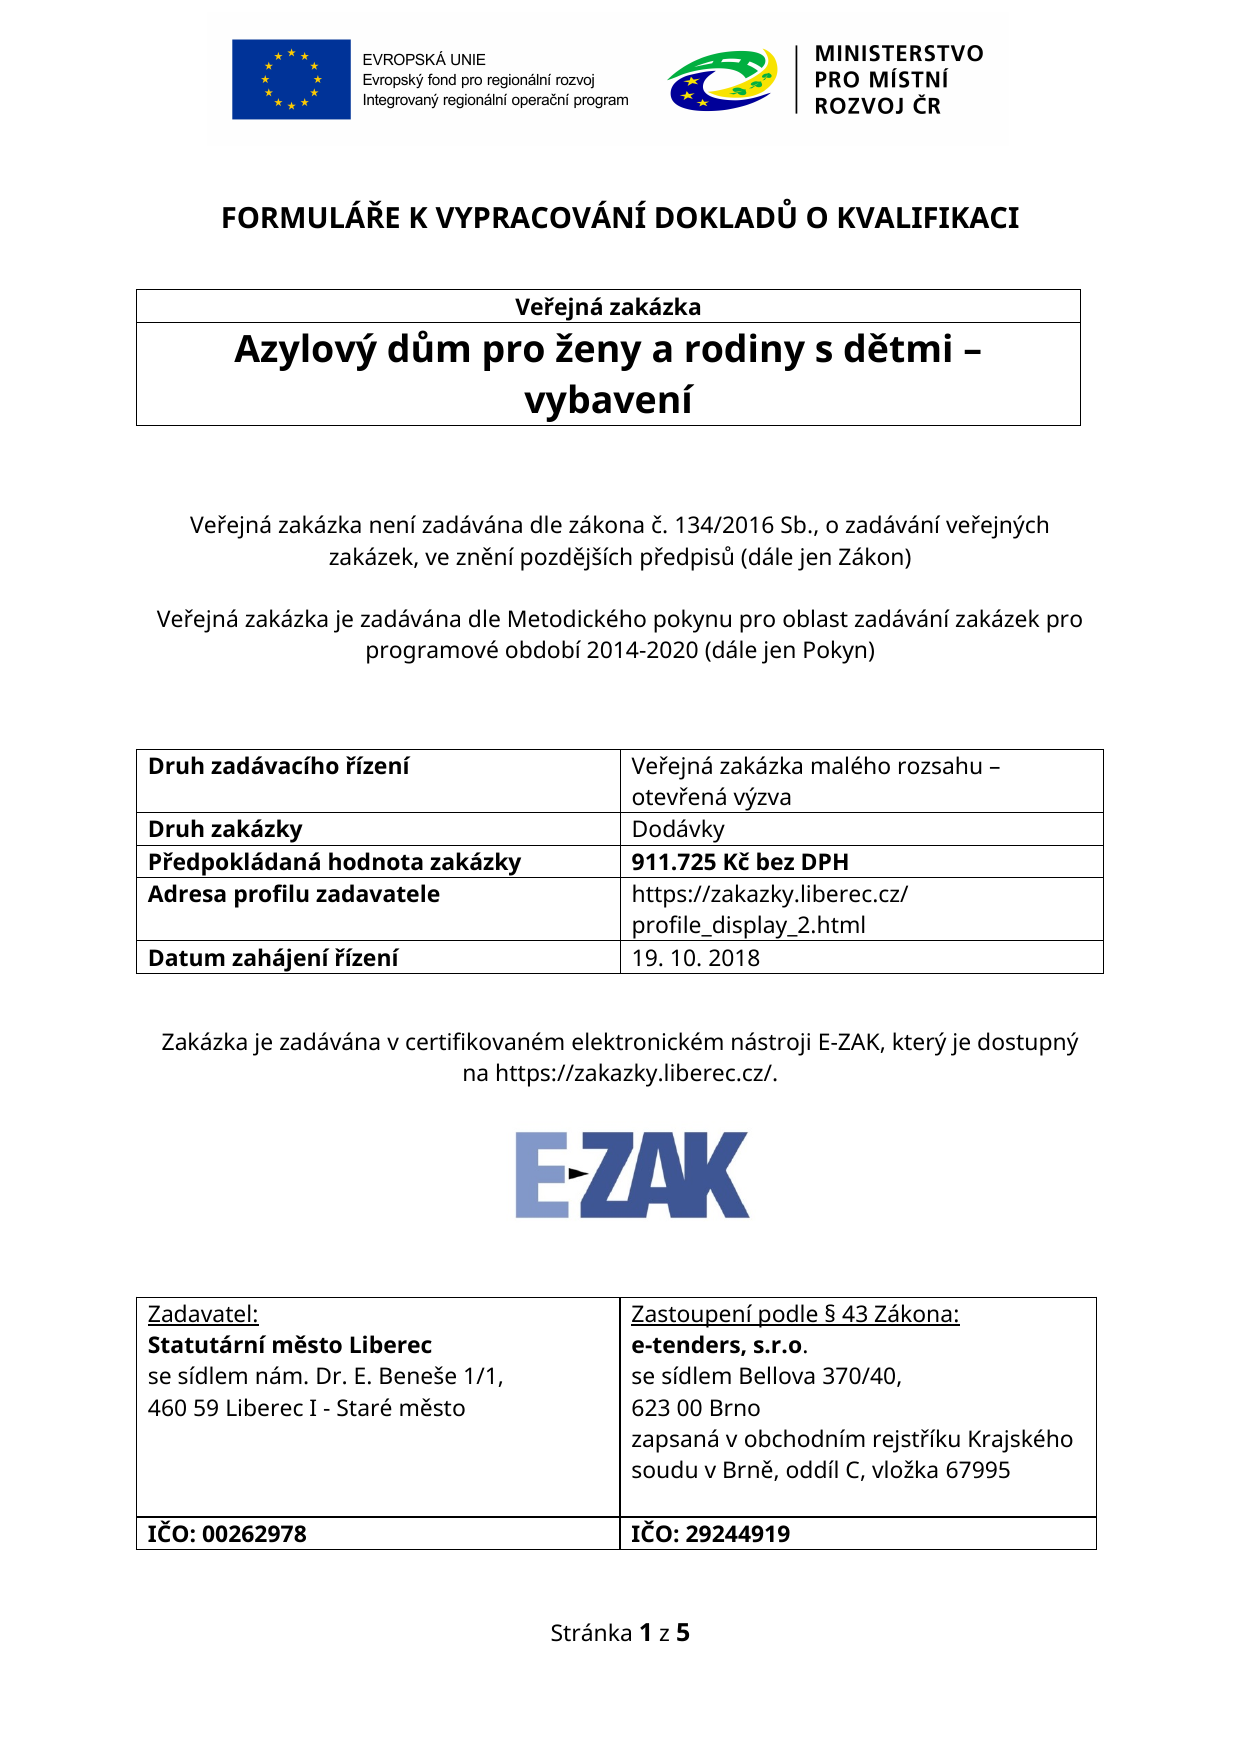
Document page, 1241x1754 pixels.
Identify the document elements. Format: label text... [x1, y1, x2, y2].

subtitle FORMULÁŘE K VYPRACOVÁNÍ DOKLADŮ O KVALIFIKACI [148, 198, 1093, 237]
table_header Zastoupení podle § 43 Zákona: e-tenders, s.r.o. se sídlem Bellova 370/40, 623 00 Brno zapsaná v obchodním rejstříku Krajského soudu v Brně, oddíl C, vložka 67995 [621, 1298, 1096, 1516]
table_cell Azylový dům pro ženy a rodiny s dětmi – vybavení [137, 323, 1080, 425]
table_cell Dodávky [621, 813, 1103, 844]
table_cell 911.725 Kč bez DPH [621, 846, 1103, 877]
table_cell 19. 10. 2018 [621, 941, 1103, 973]
text Veřejná zakázka není zadávána dle zákona č. 134/2016 Sb., o zadávání veřejných zakázek, ve znění pozdějších předpisů (dále jen Zákon) [148, 509, 1093, 572]
text Veřejná zakázka je zadávána dle Metodického pokynu pro oblast zadávání zakázek pro programové období 2014-2020 (dále jen Pokyn) [148, 603, 1093, 665]
table_header Veřejná zakázka malého rozsahu – otevřená výzva [621, 750, 1103, 812]
picture [207, 12, 1009, 146]
table_cell Druh zakázky [137, 813, 620, 844]
picture [506, 1121, 757, 1230]
table_cell Datum zahájení řízení [137, 941, 620, 973]
table_cell Adresa profilu zadavatele [137, 878, 620, 940]
table_cell Předpokládaná hodnota zakázky [137, 846, 620, 877]
table_cell https://zakazky.liberec.cz/profile_display_2.html [621, 878, 1103, 940]
table_cell IČO: 29244919 [621, 1518, 1096, 1549]
text Zakázka je zadávána v certifikovaném elektronickém nástroji E-ZAK, který je dostupný na https://zakazky.liberec.cz/. [148, 1026, 1093, 1088]
table_header Druh zadávacího řízení [137, 750, 620, 812]
table_header Veřejná zakázka [137, 290, 1080, 322]
table_header Zadavatel: Statutární město Liberec se sídlem nám. Dr. E. Beneše 1/1, 460 59 Liberec I - Staré město [137, 1298, 619, 1516]
table_cell IČO: 00262978 [137, 1518, 619, 1549]
